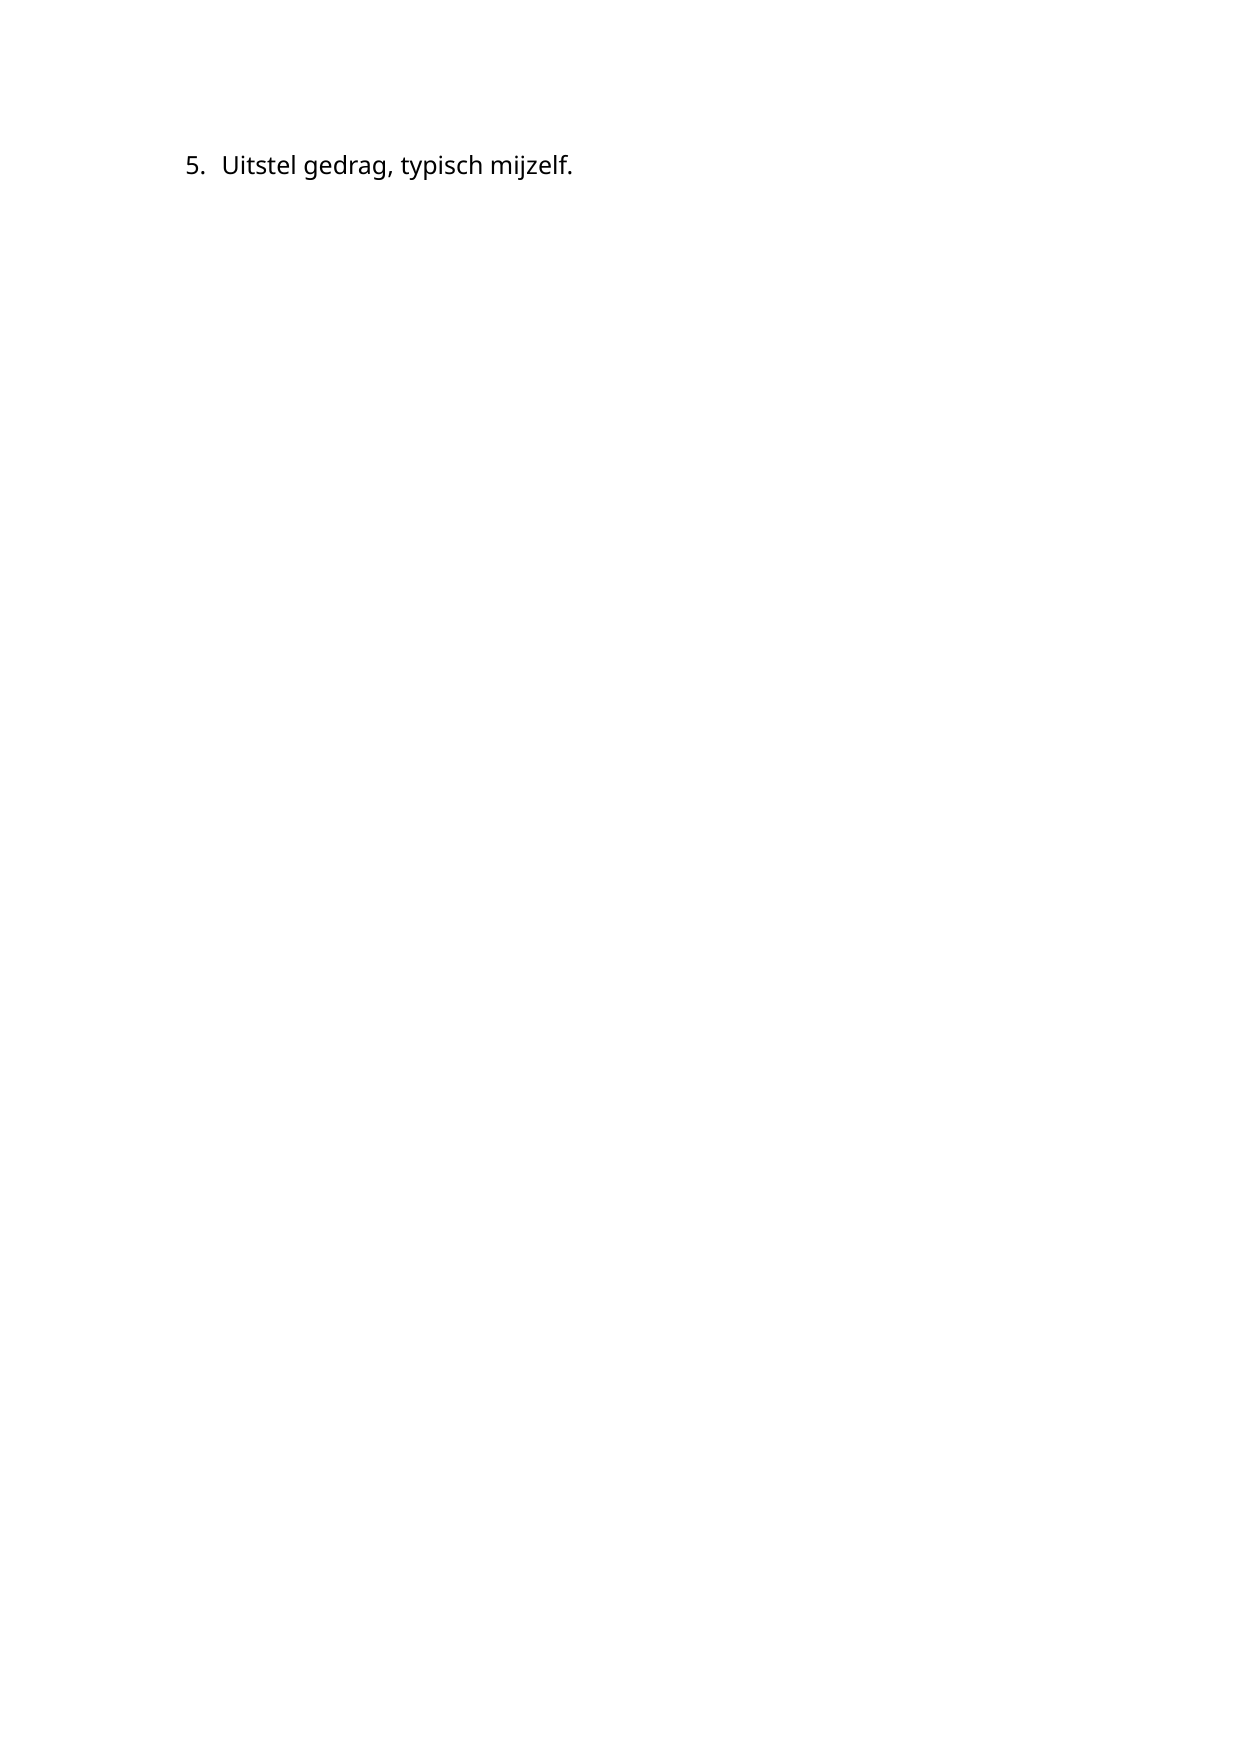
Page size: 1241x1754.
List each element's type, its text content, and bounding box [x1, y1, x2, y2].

text 5. Uitstel gedrag, typisch mijzelf. [185, 148, 1093, 182]
